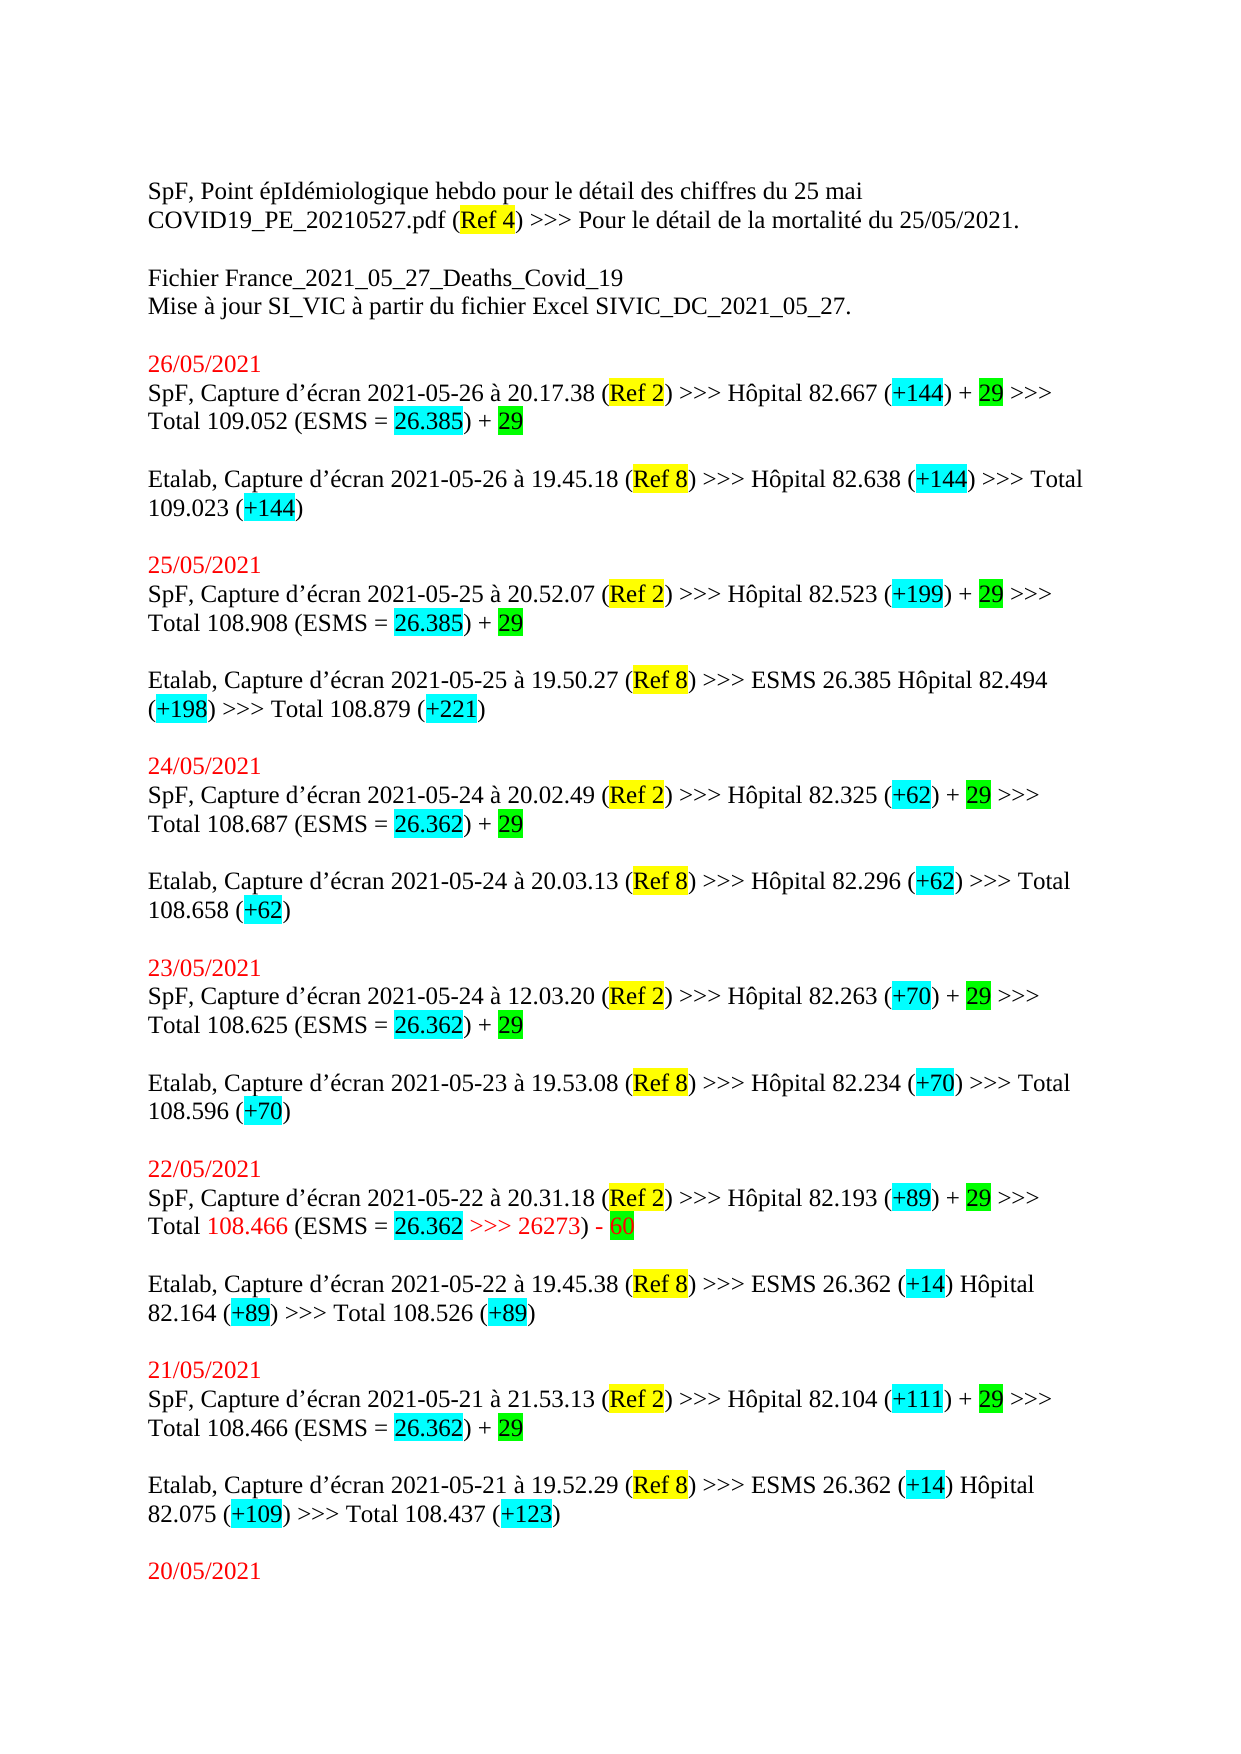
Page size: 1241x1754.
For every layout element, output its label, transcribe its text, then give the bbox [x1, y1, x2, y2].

text SpF, Capture d’écran 2021-05-26 à 20.17.38 (Ref 2) >>> Hôpital 82.667 (+144) + 29 >>> Total 109.052 (ESMS = 26.385) + 29 [148, 378, 1093, 435]
text 22/05/2021 [148, 1154, 1093, 1183]
text Mise à jour SI_VIC à partir du fichier Excel SIVIC_DC_2021_05_27. [148, 291, 1093, 320]
text SpF, Capture d’écran 2021-05-25 à 20.52.07 (Ref 2) >>> Hôpital 82.523 (+199) + 29 >>> Total 108.908 (ESMS = 26.385) + 29 [148, 579, 1093, 636]
text 24/05/2021 [148, 751, 1093, 780]
text SpF, Point épIdémiologique hebdo pour le détail des chiffres du 25 mai COVID19_PE_20210527.pdf (Ref 4) >>> Pour le détail de la mortalité du 25/05/2021. [148, 176, 1093, 234]
text SpF, Capture d’écran 2021-05-21 à 21.53.13 (Ref 2) >>> Hôpital 82.104 (+111) + 29 >>> Total 108.466 (ESMS = 26.362) + 29 [148, 1384, 1093, 1441]
text 21/05/2021 [148, 1355, 1093, 1384]
text 20/05/2021 [148, 1556, 1093, 1585]
text SpF, Capture d’écran 2021-05-22 à 20.31.18 (Ref 2) >>> Hôpital 82.193 (+89) + 29 >>> Total 108.466 (ESMS = 26.362 >>> 26273) - 60 [634, 1183, 1093, 1240]
text 26/05/2021 [148, 349, 1093, 378]
text 23/05/2021 [148, 953, 1093, 981]
text Etalab, Capture d’écran 2021-05-24 à 20.03.13 (Ref 8) >>> Hôpital 82.296 (+62) >>> Total 108.658 (+62) [148, 866, 1093, 924]
text SpF, Capture d’écran 2021-05-24 à 20.02.49 (Ref 2) >>> Hôpital 82.325 (+62) + 29 >>> Total 108.687 (ESMS = 26.362) + 29 [148, 780, 1093, 838]
text Etalab, Capture d’écran 2021-05-21 à 19.52.29 (Ref 8) >>> ESMS 26.362 (+14) Hôpital 82.075 (+109) >>> Total 108.437 (+123) [148, 1470, 1093, 1528]
text Fichier France_2021_05_27_Deaths_Covid_19 [148, 263, 1093, 291]
text SpF, Capture d’écran 2021-05-22 à 20.31.18 (Ref 2) >>> Hôpital 82.193 (+89) + 29 >>> Total 108.466 (ESMS = 26.362 >>> 26273) - 60 [148, 1183, 610, 1240]
text Etalab, Capture d’écran 2021-05-22 à 19.45.38 (Ref 8) >>> ESMS 26.362 (+14) Hôpital 82.164 (+89) >>> Total 108.526 (+89) [148, 1269, 1093, 1326]
text 25/05/2021 [148, 550, 1093, 579]
text SpF, Capture d’écran 2021-05-24 à 12.03.20 (Ref 2) >>> Hôpital 82.263 (+70) + 29 >>> Total 108.625 (ESMS = 26.362) + 29 [148, 981, 1093, 1039]
text Etalab, Capture d’écran 2021-05-25 à 19.50.27 (Ref 8) >>> ESMS 26.385 Hôpital 82.494 (+198) >>> Total 108.879 (+221) [148, 665, 1093, 723]
text Etalab, Capture d’écran 2021-05-23 à 19.53.08 (Ref 8) >>> Hôpital 82.234 (+70) >>> Total 108.596 (+70) [148, 1068, 1093, 1125]
text Etalab, Capture d’écran 2021-05-26 à 19.45.18 (Ref 8) >>> Hôpital 82.638 (+144) >>> Total 109.023 (+144) [148, 464, 1093, 521]
